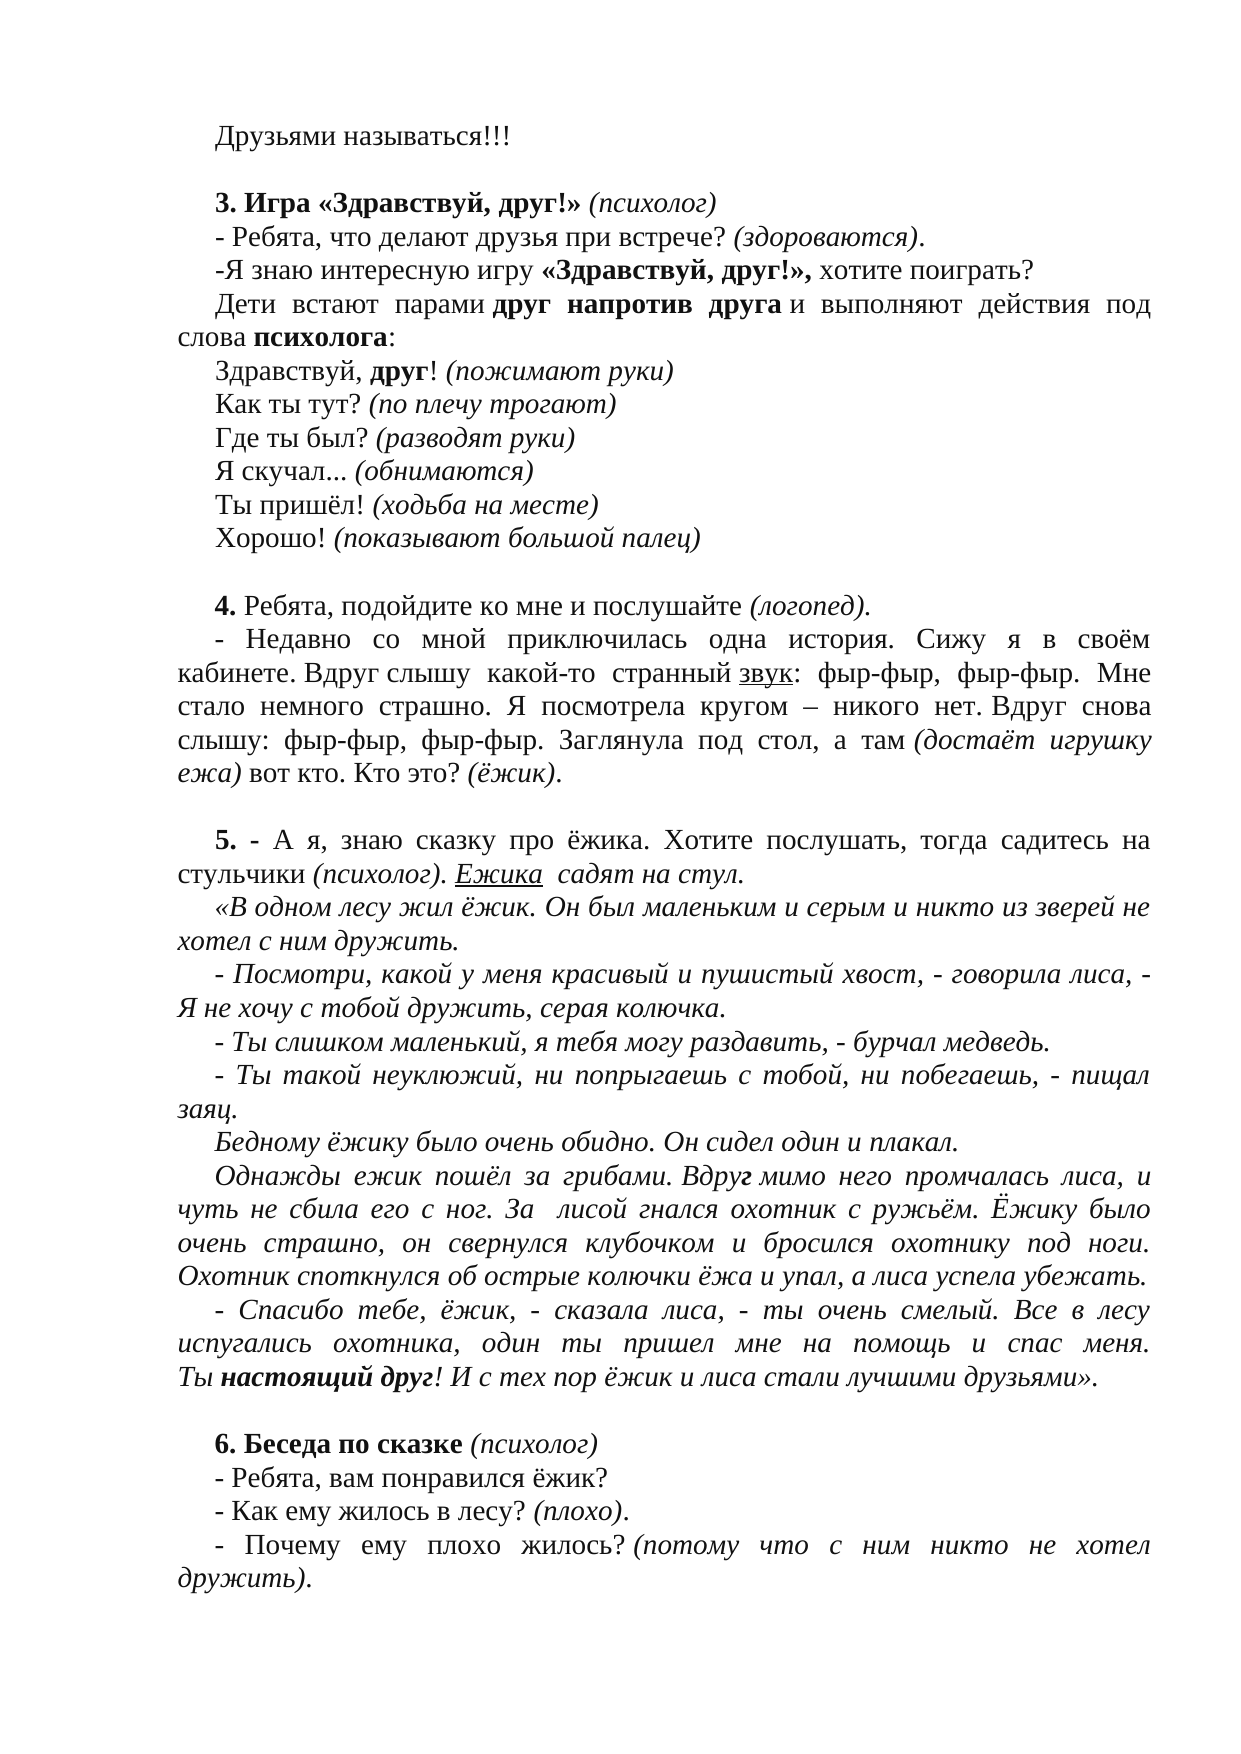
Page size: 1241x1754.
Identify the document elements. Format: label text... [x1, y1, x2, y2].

text Друзьями называться!!! [177, 118, 1152, 152]
text Ты пришёл! (ходьба на месте) [177, 487, 1152, 521]
text - Посмотри, какой у меня красивый и пушистый хвост, - говорила лиса, - Я не хочу с тобой дружить, серая колючка. [177, 957, 1152, 1024]
text -Я знаю интересную игру «Здравствуй, друг!», хотите поиграть? [177, 252, 1152, 286]
text - Ты слишком маленький, я тебя могу раздавить, - бурчал медведь. [177, 1024, 1152, 1057]
text 6. Беседа по сказке (психолог) [177, 1426, 1152, 1460]
text Однажды ежик пошёл за грибами. Вдруг мимо него промчалась лиса, и чуть не сбила его с ног. За лисой гнался охотник с ружьём. Ёжику было очень страшно, он свернулся клубочком и бросился охотнику под ноги. Охотник споткнулся об острые колючки ёжа и упал, а лиса успела убежать. [177, 1158, 1152, 1292]
text Дети встают парами друг напротив друга и выполняют действия под слова психолога: [177, 286, 1152, 353]
text - Почему ему плохо жилось? (потому что с ним никто не хотел дружить). [177, 1527, 1152, 1594]
text 3. Игра «Здравствуй, друг!» (психолог) [177, 185, 1152, 219]
text Хорошо! (показывают большой палец) [177, 521, 1152, 554]
text - Ребята, вам понравился ёжик? [177, 1460, 1152, 1493]
text Где ты был? (разводят руки) [177, 420, 1152, 453]
text 4. Ребята, подойдите ко мне и послушайте (логопед). [177, 588, 1152, 621]
text Я скучал... (обнимаются) [177, 453, 1152, 487]
text - Ребята, что делают друзья при встрече? (здороваются). [177, 219, 1152, 252]
text - Ты такой неуклюжий, ни попрыгаешь с тобой, ни побегаешь, - пищал заяц. [177, 1057, 1152, 1124]
text Здравствуй, друг! (пожимают руки) [177, 353, 1152, 386]
text - Спасибо тебе, ёжик, - сказала лиса, - ты очень смелый. Все в лесу испугались охотника, один ты пришел мне на помощь и спас меня. Ты настоящий друг! И с тех пор ёжик и лиса стали лучшими друзьями». [177, 1292, 1152, 1393]
text - Как ему жилось в лесу? (плохо). [177, 1493, 1152, 1527]
text Бедному ёжику было очень обидно. Он сидел один и плакал. [177, 1124, 1152, 1158]
text Как ты тут? (по плечу трогают) [177, 386, 1152, 420]
text 5. - А я, знаю сказку про ёжика. Хотите послушать, тогда садитесь на стульчики (психолог). Ежика садят на стул. [177, 822, 1152, 889]
text - Недавно со мной приключилась одна история. Сижу я в своём кабинете. Вдруг слышу какой-то странный звук: фыр-фыр, фыр-фыр. Мне стало немного страшно. Я посмотрела кругом – никого нет. Вдруг снова слышу: фыр-фыр, фыр-фыр. Заглянула под стол, а там (достаёт игрушку ежа) вот кто. Кто это? (ёжик). [177, 621, 1152, 789]
text «В одном лесу жил ёжик. Он был маленьким и серым и никто из зверей не хотел с ним дружить. [177, 889, 1152, 957]
